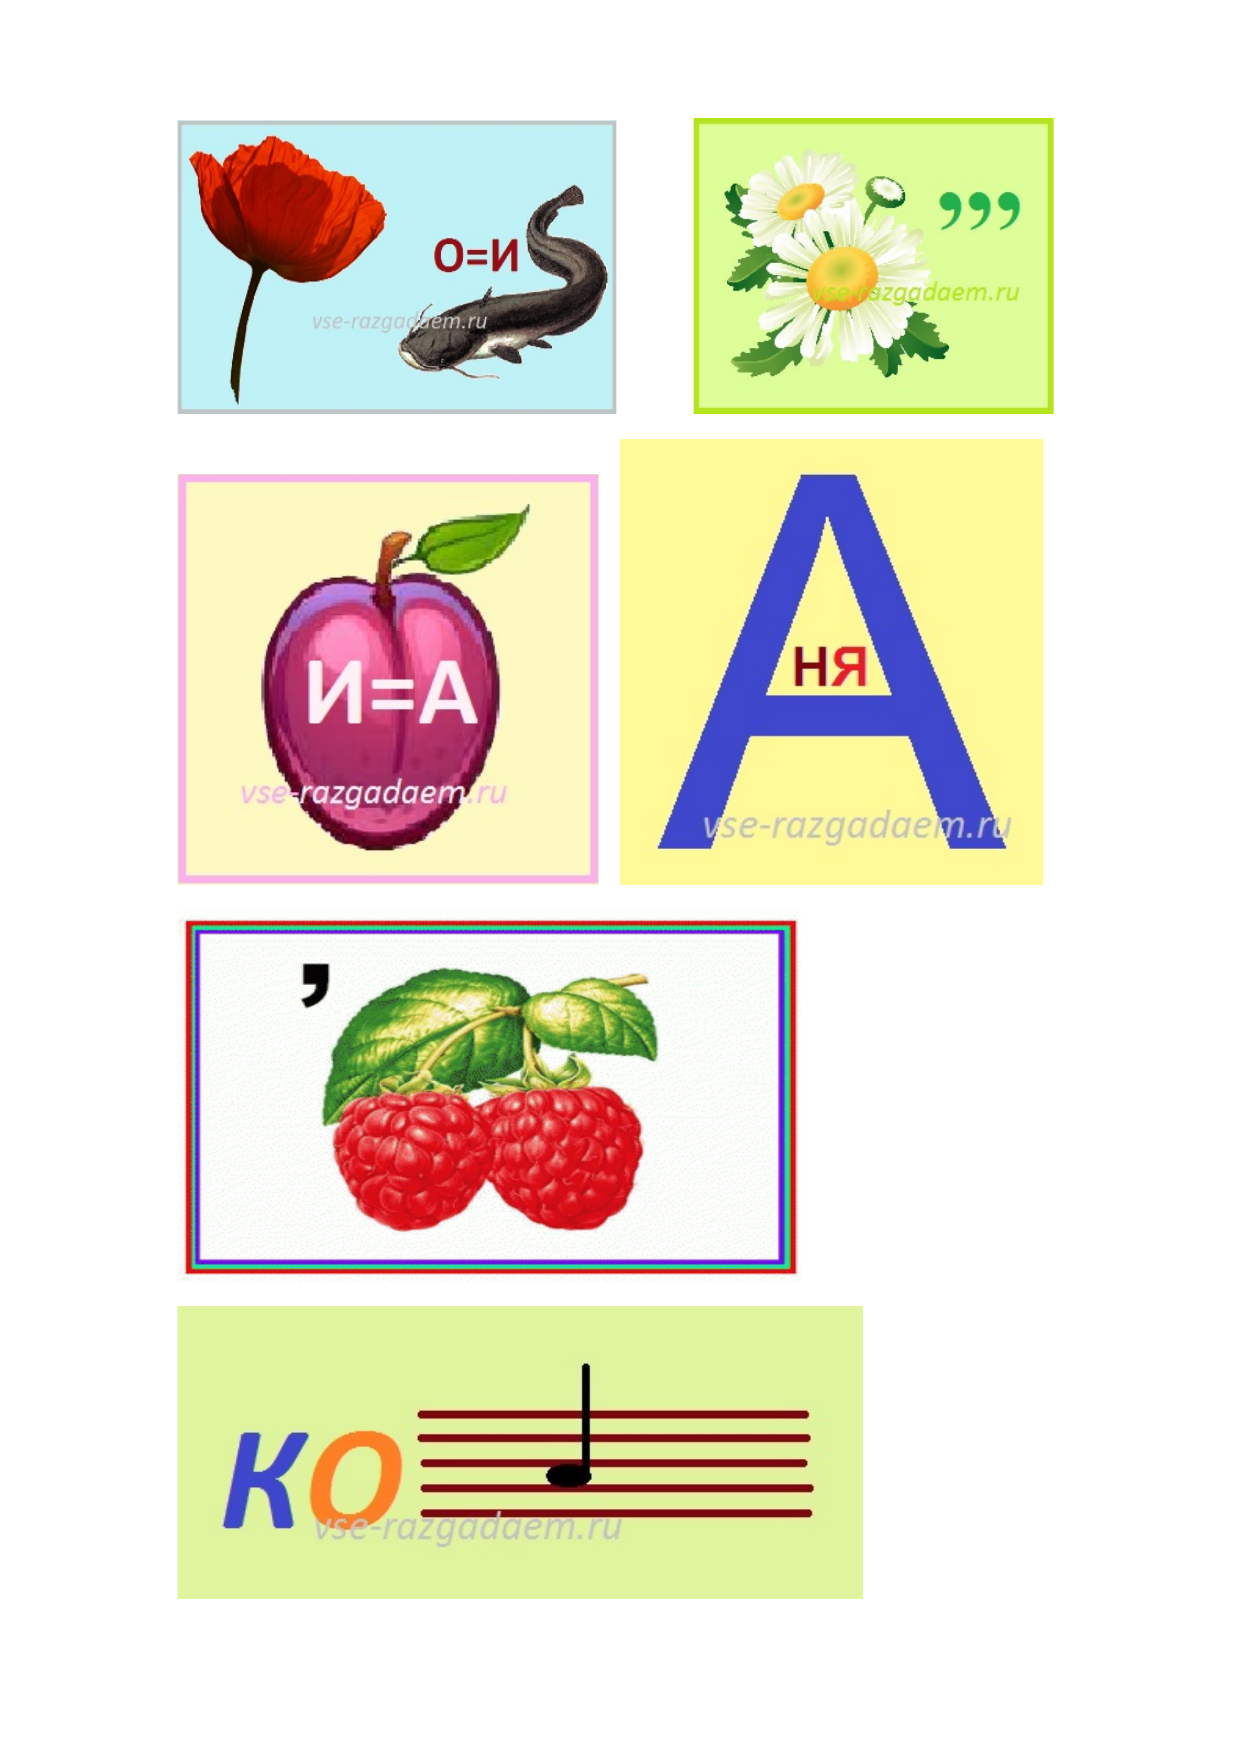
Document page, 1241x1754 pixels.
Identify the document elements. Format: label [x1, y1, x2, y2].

picture [619, 439, 1044, 885]
picture [177, 1306, 864, 1599]
picture [177, 474, 599, 885]
picture [177, 120, 617, 414]
picture [693, 118, 1054, 414]
picture [177, 910, 802, 1282]
